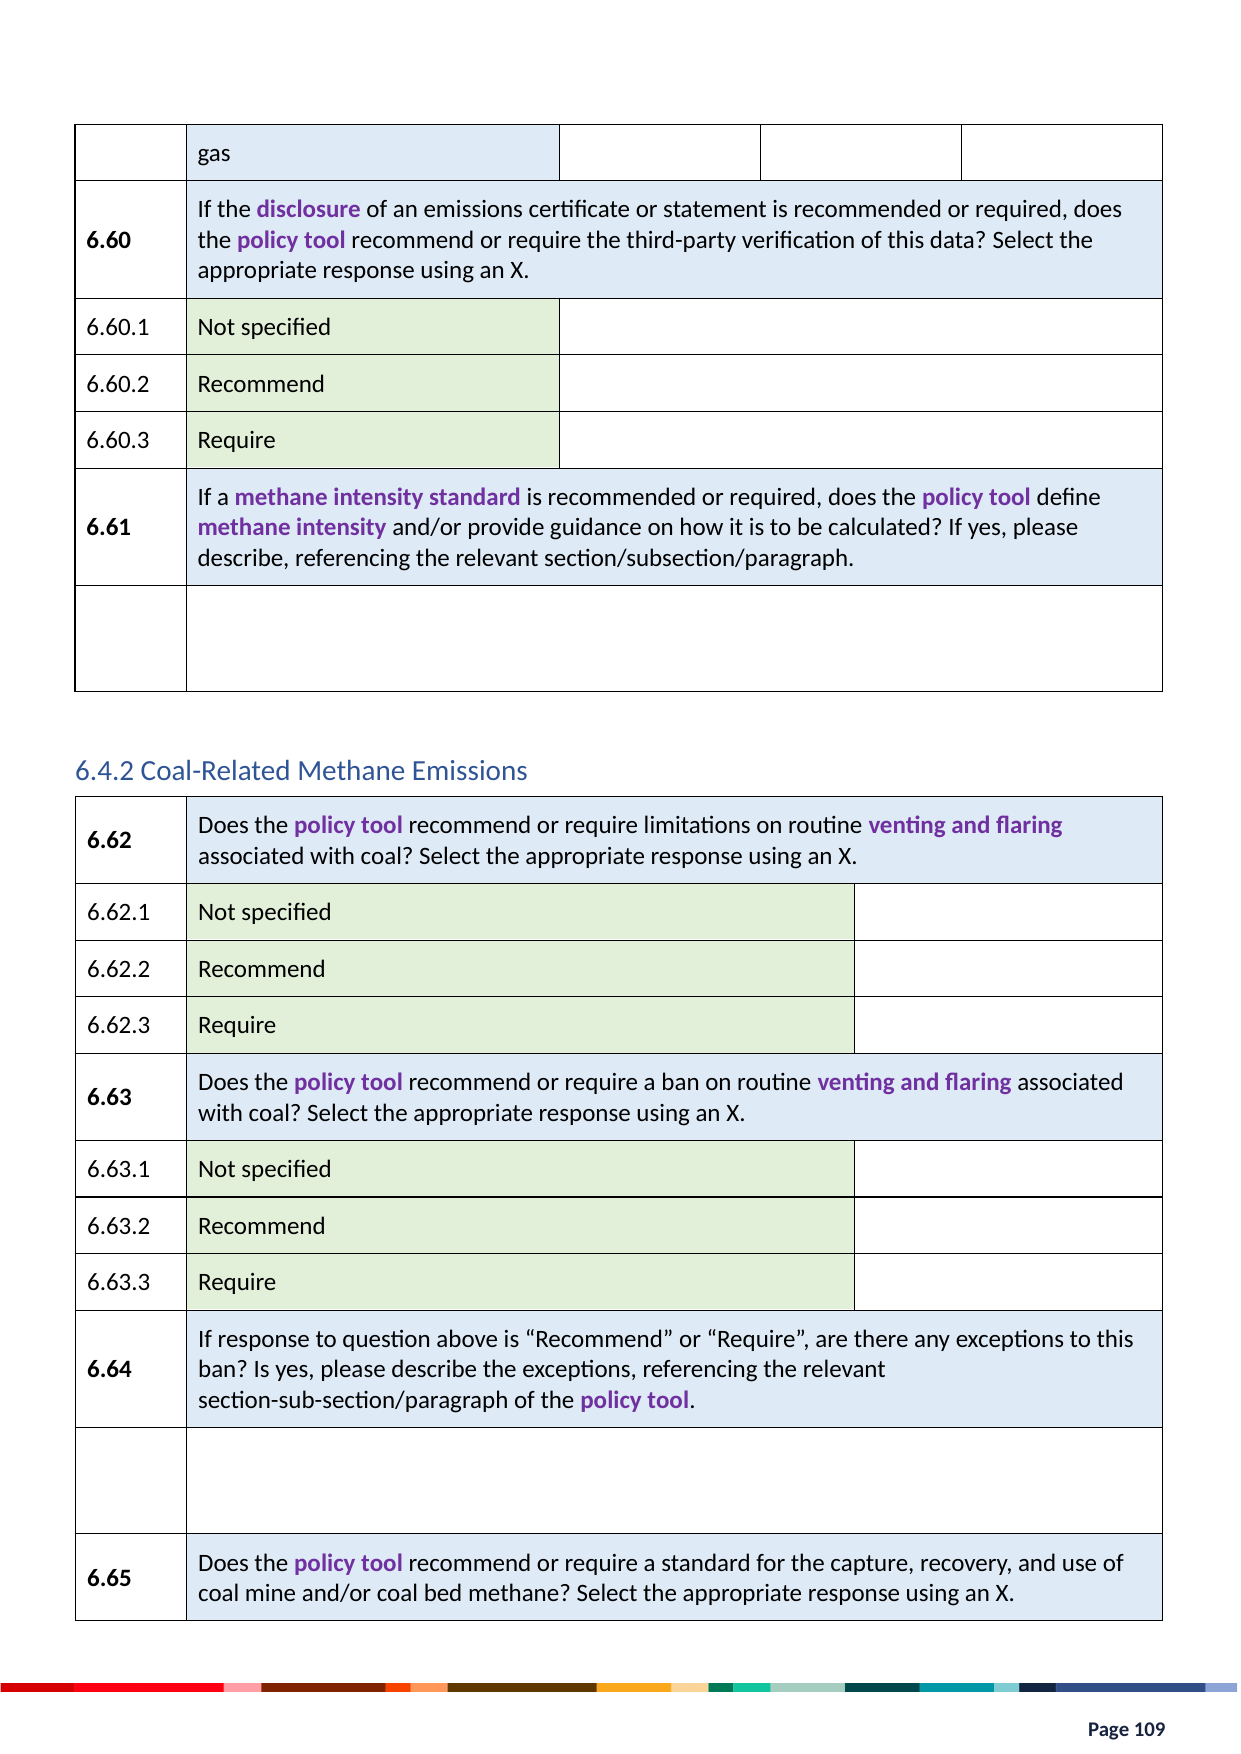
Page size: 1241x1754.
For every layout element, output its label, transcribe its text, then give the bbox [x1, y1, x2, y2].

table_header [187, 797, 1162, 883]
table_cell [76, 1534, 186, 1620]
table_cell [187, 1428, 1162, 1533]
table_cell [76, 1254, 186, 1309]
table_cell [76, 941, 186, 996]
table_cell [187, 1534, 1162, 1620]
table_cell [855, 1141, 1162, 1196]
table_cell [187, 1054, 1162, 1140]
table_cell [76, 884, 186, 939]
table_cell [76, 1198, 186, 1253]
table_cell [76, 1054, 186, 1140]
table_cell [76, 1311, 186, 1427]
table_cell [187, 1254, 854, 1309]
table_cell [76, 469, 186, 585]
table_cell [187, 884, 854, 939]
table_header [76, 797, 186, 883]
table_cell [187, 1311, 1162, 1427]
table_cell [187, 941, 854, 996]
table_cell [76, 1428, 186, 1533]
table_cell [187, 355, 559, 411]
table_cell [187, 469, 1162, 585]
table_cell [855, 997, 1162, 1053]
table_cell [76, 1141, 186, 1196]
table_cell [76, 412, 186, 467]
picture [0, 1683, 1236, 1692]
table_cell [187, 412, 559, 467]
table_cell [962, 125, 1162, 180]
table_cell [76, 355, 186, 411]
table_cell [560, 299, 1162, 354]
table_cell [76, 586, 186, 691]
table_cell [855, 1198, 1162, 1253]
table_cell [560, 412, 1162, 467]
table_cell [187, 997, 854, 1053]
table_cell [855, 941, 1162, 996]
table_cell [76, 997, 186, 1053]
subtitle 6.4.2 Coal-Related Methane Emissions [75, 752, 1165, 788]
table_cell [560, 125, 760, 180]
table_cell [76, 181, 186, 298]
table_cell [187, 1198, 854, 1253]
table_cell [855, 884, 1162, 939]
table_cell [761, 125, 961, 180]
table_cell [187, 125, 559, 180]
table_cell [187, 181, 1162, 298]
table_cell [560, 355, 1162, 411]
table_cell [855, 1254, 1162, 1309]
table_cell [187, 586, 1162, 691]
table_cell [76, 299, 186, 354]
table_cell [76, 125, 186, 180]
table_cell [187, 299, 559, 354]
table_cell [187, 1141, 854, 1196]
